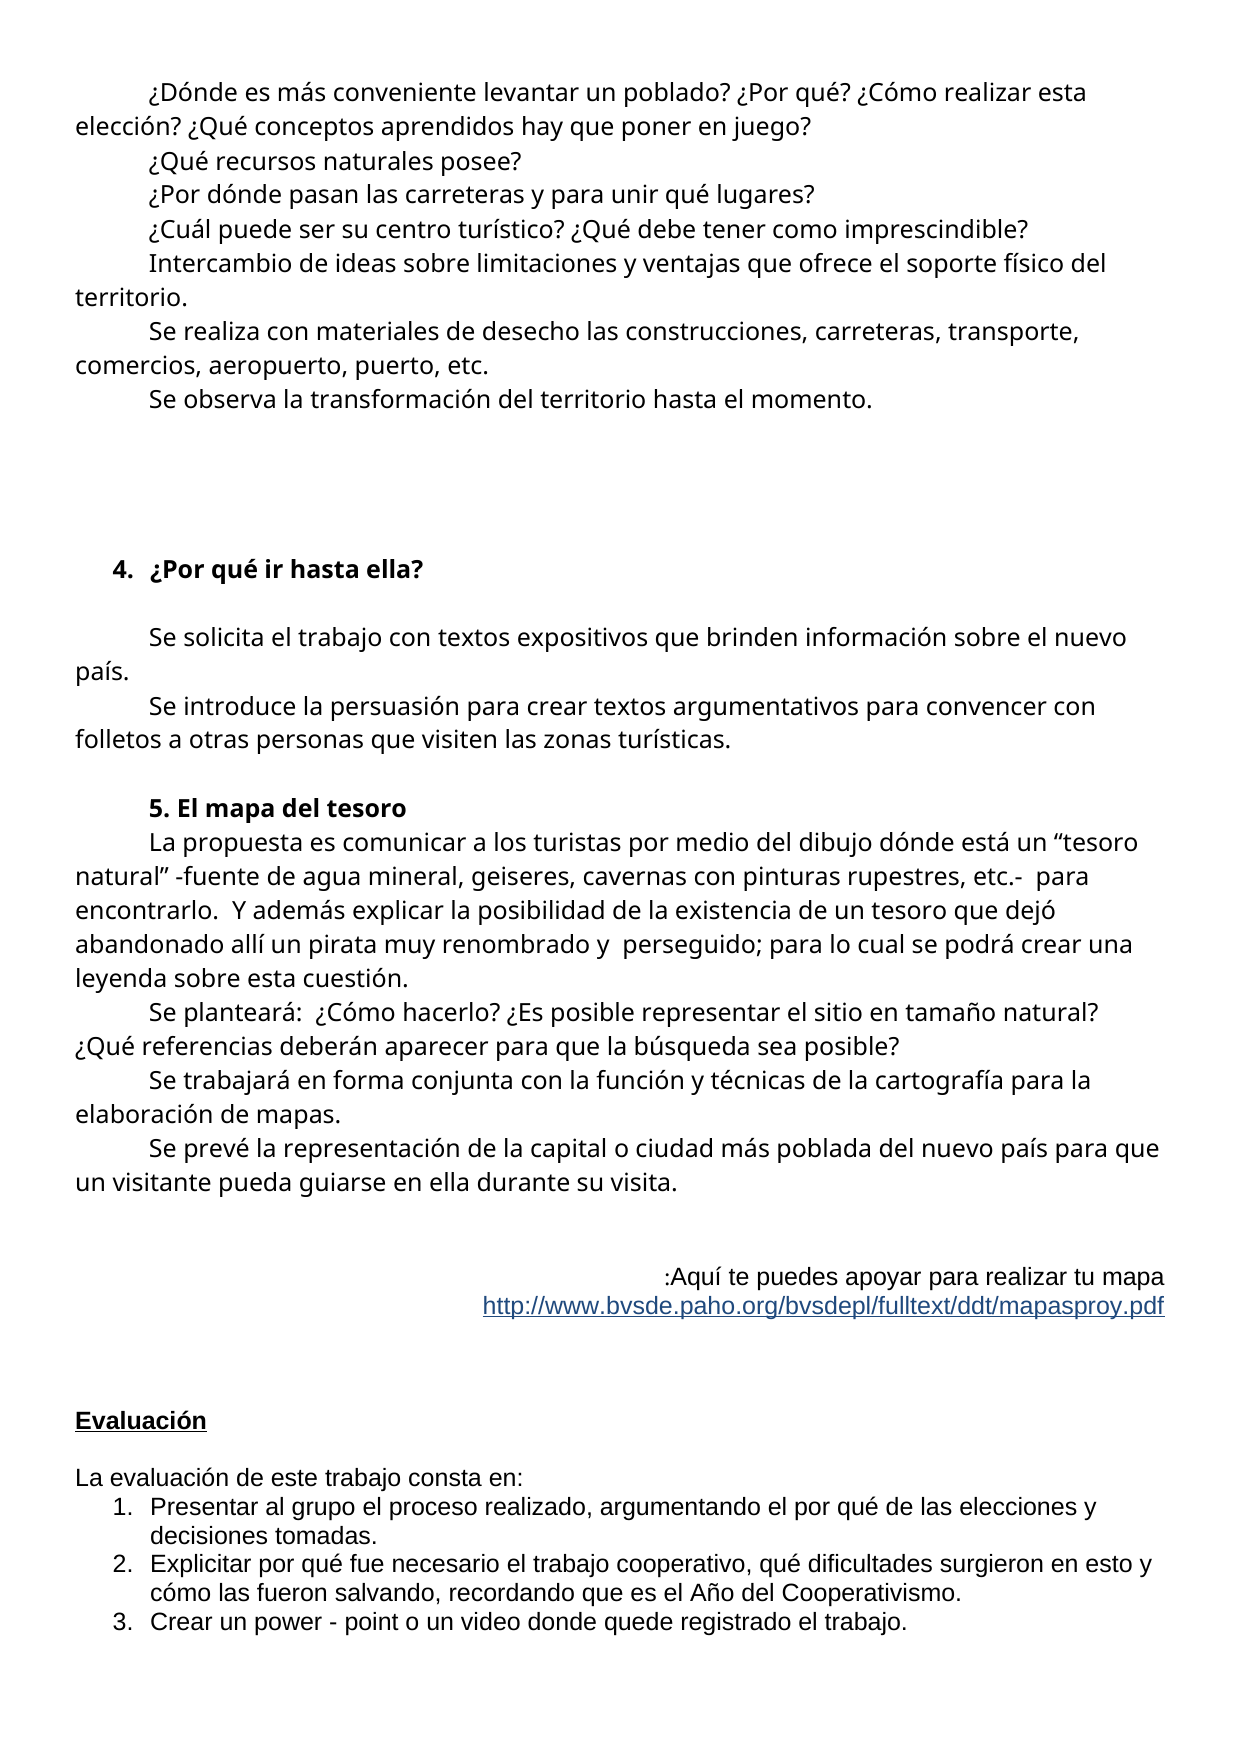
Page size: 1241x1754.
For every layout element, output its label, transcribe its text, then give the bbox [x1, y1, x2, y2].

list Crear un power - point o un video donde quede registrado el trabajo. [112, 1607, 1165, 1636]
text ¿Por dónde pasan las carreteras y para unir qué lugares? [75, 177, 1165, 211]
text ¿Dónde es más conveniente levantar un poblado? ¿Por qué? ¿Cómo realizar esta elección? ¿Qué conceptos aprendidos hay que poner en juego? [75, 75, 1165, 143]
text Se planteará: ¿Cómo hacerlo? ¿Es posible representar el sitio en tamaño natural? ¿Qué referencias deberán aparecer para que la búsqueda sea posible? [75, 995, 1165, 1063]
text Se introduce la persuasión para crear textos argumentativos para convencer con folletos a otras personas que visiten las zonas turísticas. [75, 688, 1165, 756]
text http://www.bvsde.paho.org/bvsdepl/fulltext/ddt/mapasproy.pdf [75, 1291, 1165, 1319]
text La propuesta es comunicar a los turistas por medio del dibujo dónde está un “tesoro natural” -fuente de agua mineral, geiseres, cavernas con pinturas rupestres, etc.- para encontrarlo. Y además explicar la posibilidad de la existencia de un tesoro que dejó abandonado allí un pirata muy renombrado y perseguido; para lo cual se podrá crear una leyenda sobre esta cuestión. [75, 824, 1165, 995]
text 5. El mapa del tesoro [75, 790, 1165, 824]
text ¿Qué recursos naturales posee? [75, 143, 1165, 177]
subtitle Evaluación [75, 1406, 1165, 1434]
list Explicitar por qué fue necesario el trabajo cooperativo, qué dificultades surgieron en esto y cómo las fueron salvando, recordando que es el Año del Cooperativismo. [112, 1549, 1165, 1607]
text Se observa la transformación del territorio hasta el momento. [75, 382, 1165, 416]
list Presentar al grupo el proceso realizado, argumentando el por qué de las elecciones y decisiones tomadas. [112, 1492, 1165, 1549]
text Se prevé la representación de la capital o ciudad más poblada del nuevo país para que un visitante pueda guiarse en ella durante su visita. [75, 1131, 1165, 1199]
list ¿Por qué ir hasta ella? [112, 552, 1165, 586]
text La evaluación de este trabajo consta en: [75, 1463, 1165, 1492]
text Se realiza con materiales de desecho las construcciones, carreteras, transporte, comercios, aeropuerto, puerto, etc. [75, 313, 1165, 382]
text Aquí te puedes apoyar para realizar tu mapa: [75, 1262, 1165, 1291]
text Se trabajará en forma conjunta con la función y técnicas de la cartografía para la elaboración de mapas. [75, 1063, 1165, 1131]
text Se solicita el trabajo con textos expositivos que brinden información sobre el nuevo país. [75, 620, 1165, 688]
text ¿Cuál puede ser su centro turístico? ¿Qué debe tener como imprescindible? [75, 211, 1165, 245]
text Intercambio de ideas sobre limitaciones y ventajas que ofrece el soporte físico del territorio. [75, 245, 1165, 313]
